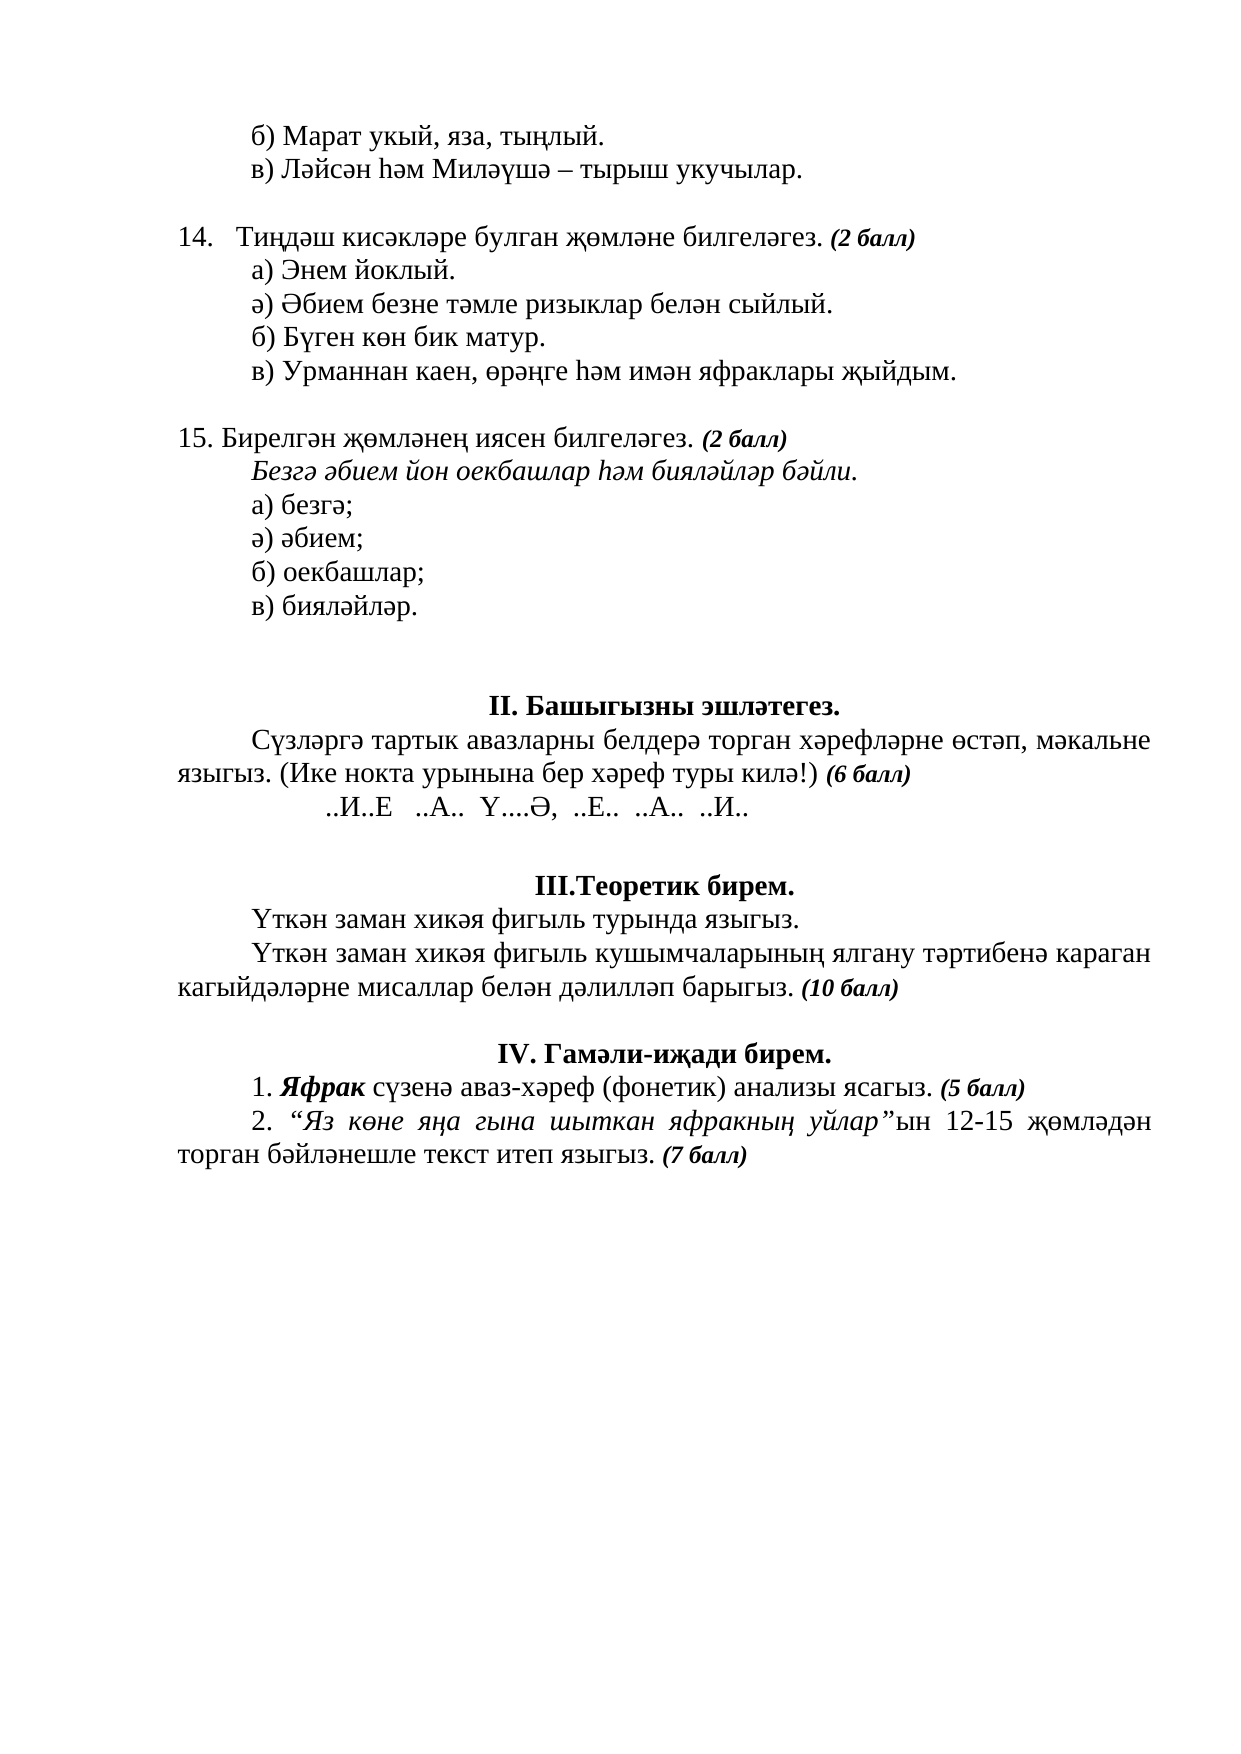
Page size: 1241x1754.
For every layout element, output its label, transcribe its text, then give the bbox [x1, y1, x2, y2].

text ә) Әбием безне тәмле ризыклар белән сыйлый. [177, 286, 1152, 319]
text II. Башыгызны эшләтегез. [177, 688, 1152, 722]
text ..И..Е ..А.. Ү....Ә, ..Е.. ..А.. ..И.. [251, 789, 1152, 822]
text ә) әбием; [177, 521, 1152, 554]
text в) бияләйләр. [177, 588, 1152, 621]
text 1. Яфрак сүзенә аваз-хәреф (фонетик) анализы ясагыз. (5 балл) [177, 1069, 1152, 1103]
text IV. Гамәли-иҗади бирем. [177, 1036, 1152, 1069]
text 14. Тиңдәш кисәкләре булган җөмләне билгеләгез. (2 балл) [177, 219, 1152, 252]
text 2. “Яз көне яңа гына шыткан яфракның уйлар”ын 12-15 җөмләдән торган бәйләнешле текст итеп языгыз. (7 балл) [177, 1103, 1152, 1170]
text а) безгә; [177, 487, 1152, 521]
text б) оекбашлар; [177, 554, 1152, 588]
text Сүзләргә тартык авазларны белдерә торган хәрефләрне өстәп, мәкальне языгыз. (Ике нокта урынына бер хәреф туры килә!) (6 балл) [177, 722, 1152, 789]
text Үткән заман хикәя фигыль кушымчаларының ялгану тәртибенә караган кагыйдәләрне мисаллар белән дәлилләп барыгыз. (10 балл) [177, 935, 1152, 1002]
text Безгә әбием йон оекбашлар һәм бияләйләр бәйли. [177, 453, 1152, 487]
text в) Урманнан каен, өрәңге һәм имән яфраклары җыйдым. [177, 353, 1152, 386]
text б) Бүген көн бик матур. [177, 319, 1152, 353]
text а) Энем йоклый. [177, 252, 1152, 286]
text Үткән заман хикәя фигыль турында языгыз. [177, 902, 1152, 935]
text б) Марат укый, яза, тыңлый. [177, 118, 1152, 152]
text III.Теоретик бирем. [177, 868, 1152, 902]
text 15. Бирелгән җөмләнең иясен билгеләгез. (2 балл) [177, 420, 1152, 453]
text в) Ләйсән һәм Миләүшә – тырыш укучылар. [177, 152, 1152, 185]
